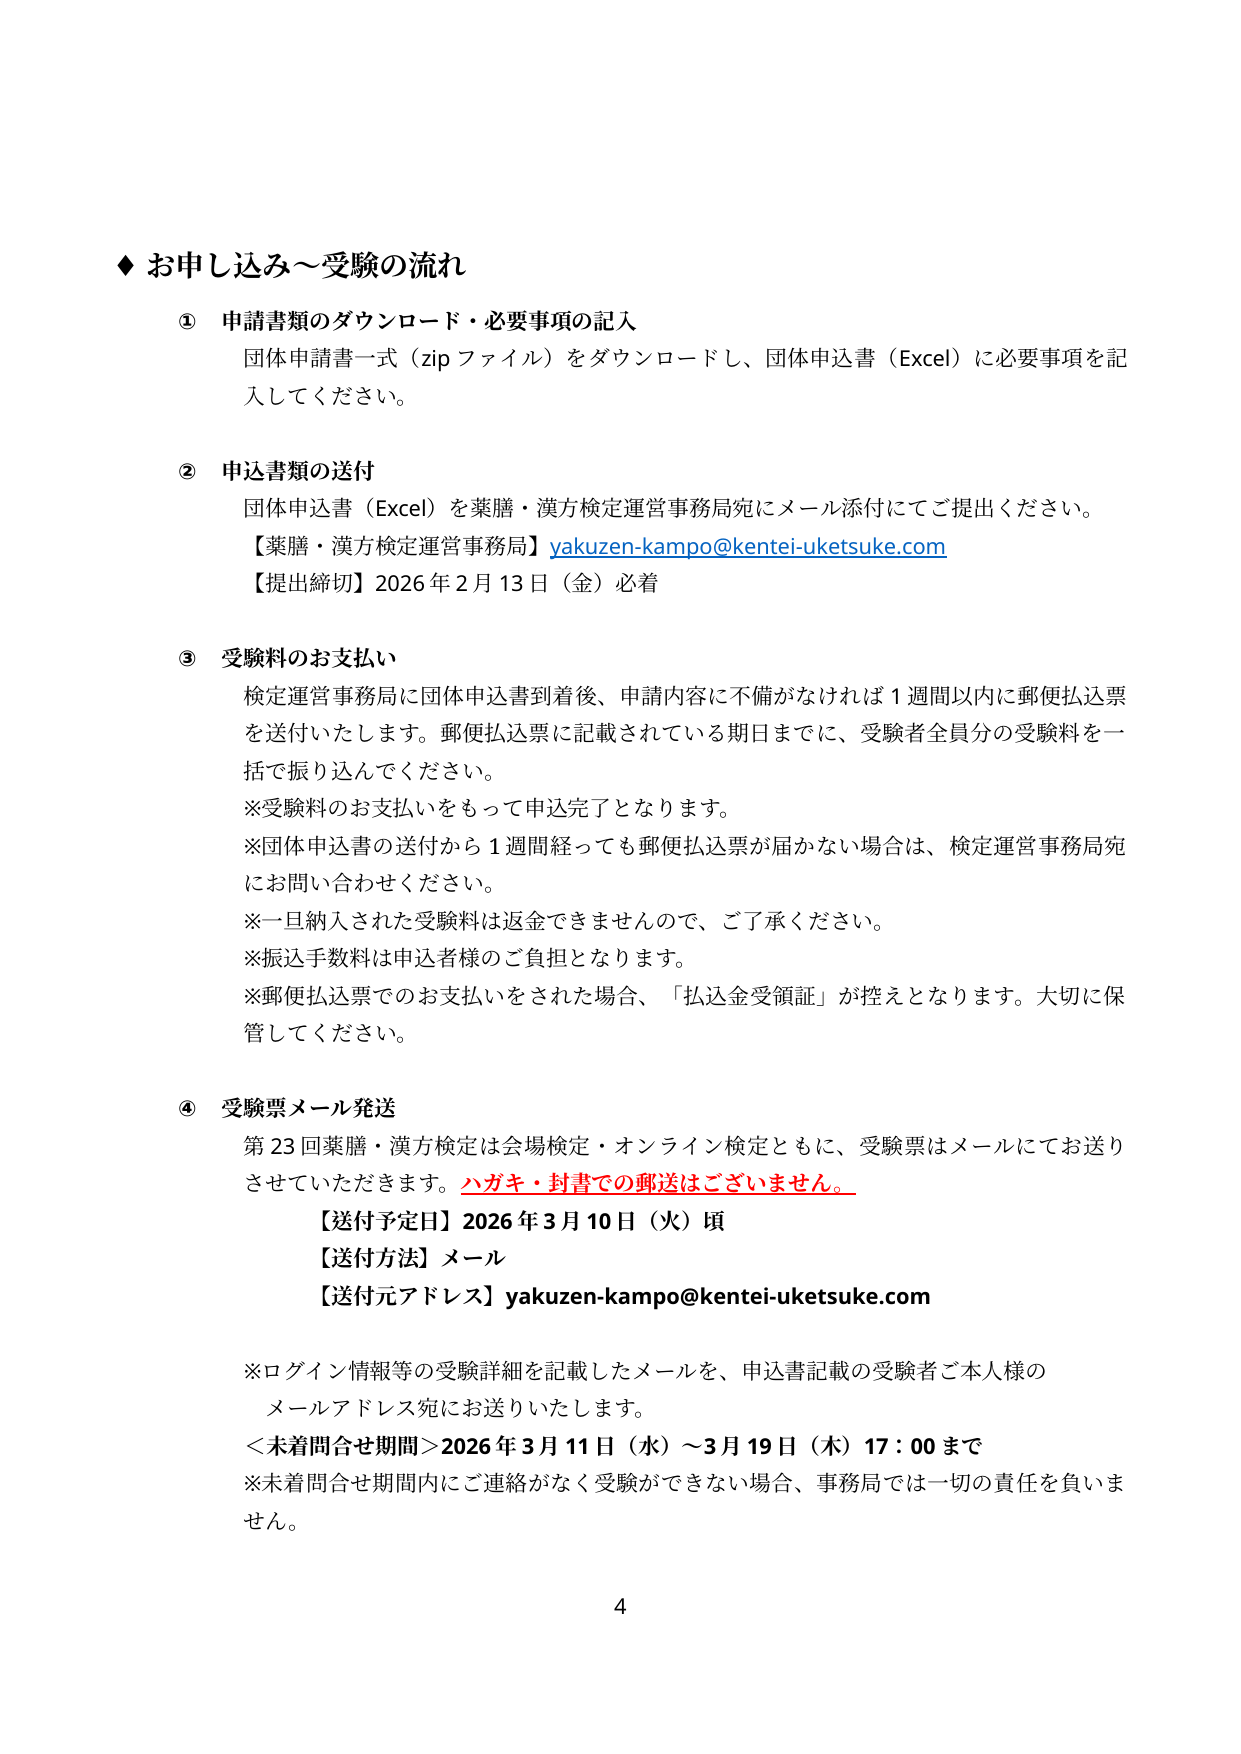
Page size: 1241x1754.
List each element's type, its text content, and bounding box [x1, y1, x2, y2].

text ※未着問合せ期間内にご連絡がなく受験ができない場合、事務局では一切の責任を負いません。 [243, 1463, 1128, 1538]
list 受験料のお支払い [178, 638, 1128, 676]
list ※団体申込書の送付から1週間経っても郵便払込票が届かない場合は、検定運営事務局宛にお問い合わせください。 [243, 826, 1128, 901]
list 申込書類の送付 [178, 451, 1128, 488]
list 団体申込書（Excel）を薬膳・漢方検定運営事務局宛にメール添付にてご提出ください。 [243, 488, 1128, 526]
text ♦ お申し込み～受験の流れ [112, 226, 1128, 301]
list 申請書類のダウンロード・必要事項の記入 [178, 301, 1128, 338]
list 受験票メール発送 [178, 1088, 1128, 1126]
list 【送付予定日】2026年3月10日（火）頃 [243, 1201, 1128, 1238]
list 検定運営事務局に団体申込書到着後、申請内容に不備がなければ1週間以内に郵便払込票を送付いたします。郵便払込票に記載されている期日までに、受験者全員分の受験料を一括で振り込んでください。 [243, 676, 1128, 788]
list 【提出締切】2026年2月13日（金）必着 [243, 563, 1128, 601]
list ※郵便払込票でのお支払いをされた場合、「払込金受領証」が控えとなります。大切に保管してください。 [243, 976, 1128, 1051]
list 【送付方法】メール [243, 1238, 1128, 1276]
list 【薬膳・漢方検定運営事務局】yakuzen-kampo@kentei-uketsuke.com [243, 526, 1128, 563]
text ※ログイン情報等の受験詳細を記載したメールを、申込書記載の受験者ご本人様の [112, 1351, 1128, 1388]
text ＜未着問合せ期間＞2026年3月11日（水）～3月19日（木）17：00まで [112, 1426, 1128, 1463]
list 第23回薬膳・漢方検定は会場検定・オンライン検定ともに、受験票はメールにてお送りさせていただきます。ハガキ・封書での郵送はございません。 [243, 1126, 1128, 1201]
list ※振込手数料は申込者様のご負担となります。 [243, 938, 1128, 976]
list 団体申請書一式（zipファイル）をダウンロードし、団体申込書（Excel）に必要事項を記入してください。 [243, 338, 1128, 413]
list ※受験料のお支払いをもって申込完了となります。 [243, 788, 1128, 826]
text メールアドレス宛にお送りいたします。 [112, 1388, 1128, 1426]
list ※一旦納入された受験料は返金できませんので、ご了承ください。 [243, 901, 1128, 938]
list 【送付元アドレス】yakuzen-kampo@kentei-uketsuke.com [243, 1276, 1128, 1313]
